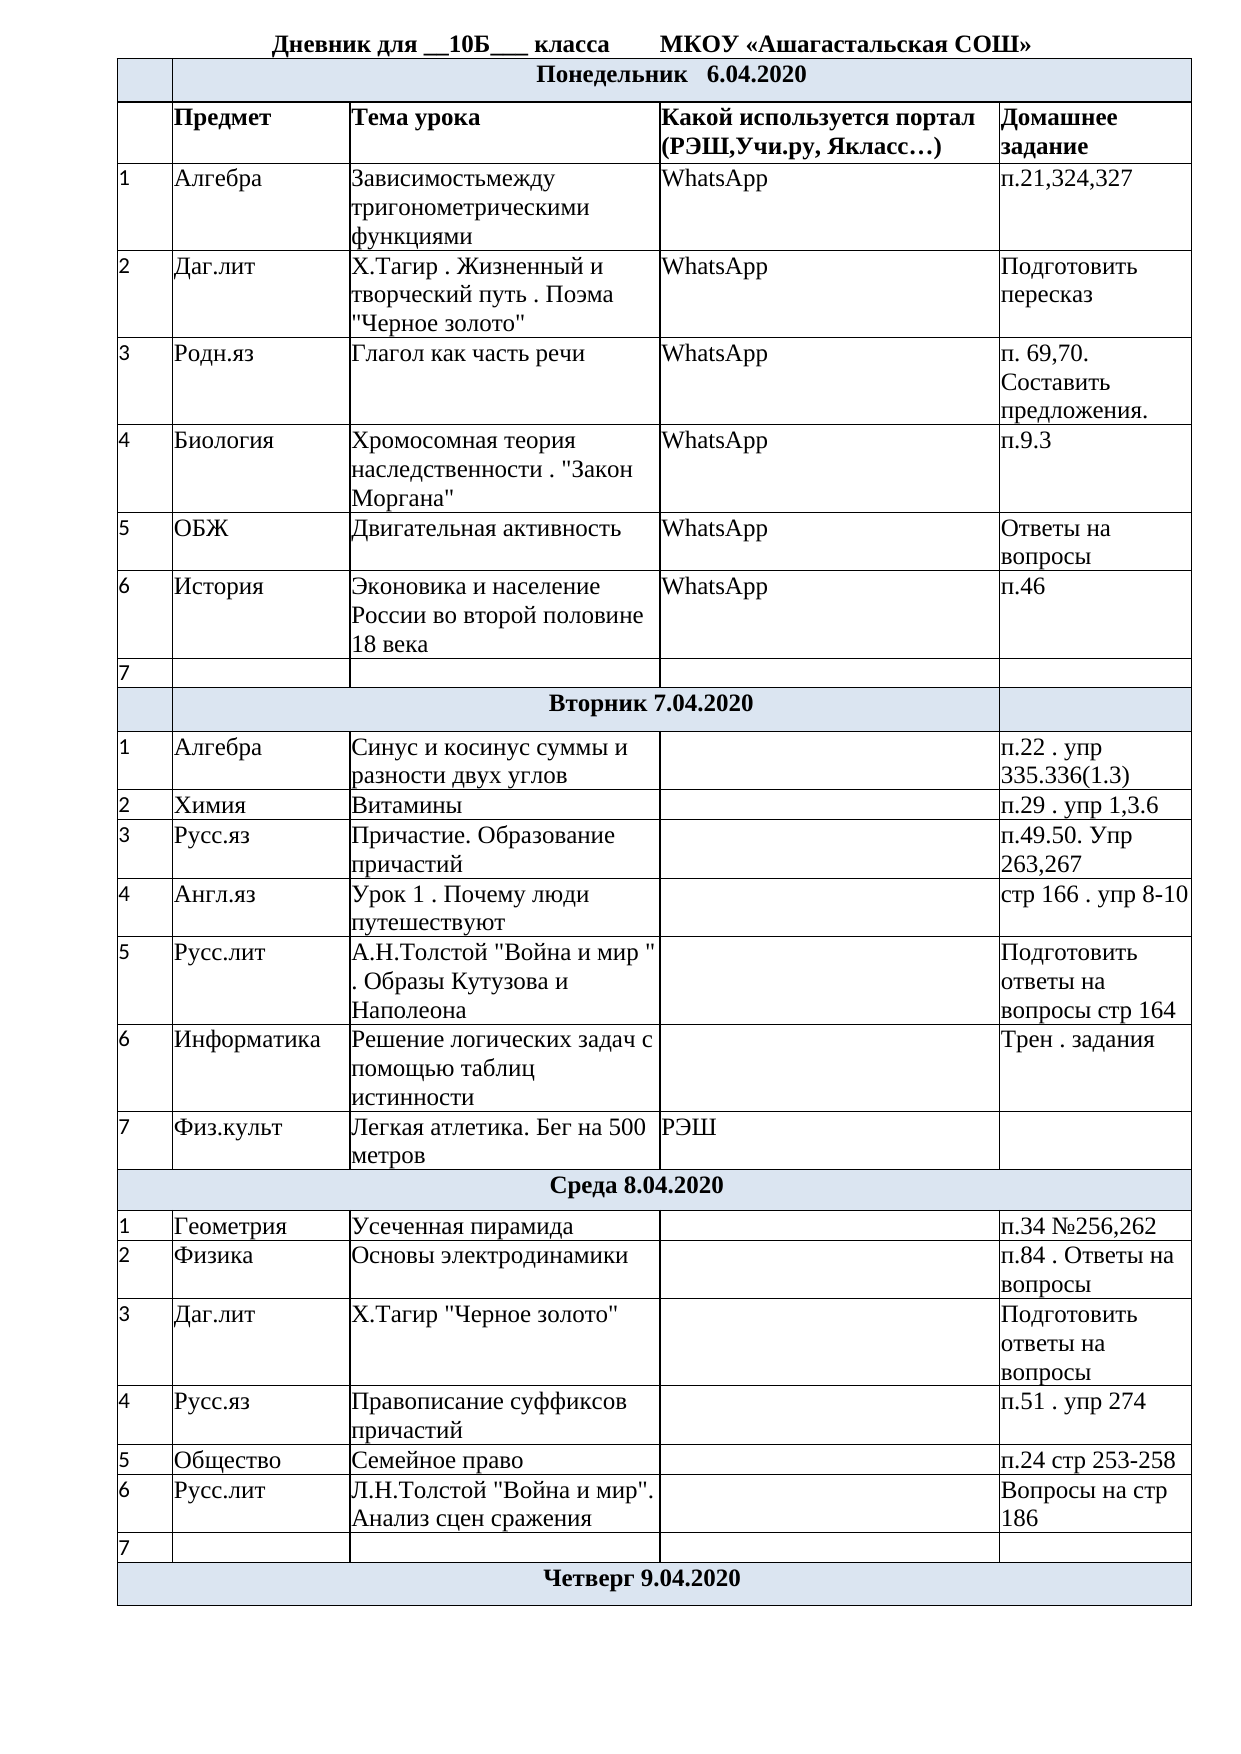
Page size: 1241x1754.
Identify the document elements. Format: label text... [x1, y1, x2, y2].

table_cell Правописание суффиксов причастий [351, 1386, 659, 1444]
table_cell п.22 . упр 335.336(1.3) [1000, 732, 1191, 789]
table_cell Решение логических задач с помощью таблиц истинности [351, 1025, 659, 1111]
table_cell Четверг 9.04.2020 [118, 1563, 1191, 1605]
table_cell 1 [118, 164, 172, 250]
table_cell Глагол как часть речи [351, 338, 659, 424]
table_cell 1 [118, 732, 172, 789]
table_cell 5 [118, 513, 172, 570]
table_cell WhatsApp [661, 251, 999, 337]
table_cell п.84 . Ответы на вопросы [1000, 1241, 1191, 1298]
table_cell Общество [173, 1445, 349, 1474]
table_cell [118, 103, 172, 162]
table_cell Родн.яз [173, 338, 349, 424]
table_cell 7 [118, 1533, 172, 1562]
table_cell Предмет [173, 103, 349, 162]
table_cell Легкая атлетика. Бег на 500 метров [351, 1112, 659, 1169]
table_cell Подготовить пересказ [1000, 251, 1191, 337]
table_cell [173, 659, 349, 687]
table_cell 6 [118, 571, 172, 657]
table_cell Какой используется портал (РЭШ,Учи.ру, Якласс…) [661, 103, 999, 162]
table_cell 3 [118, 1299, 172, 1385]
table_cell 7 [118, 659, 172, 687]
table_cell [118, 688, 172, 731]
table_cell [661, 1533, 999, 1562]
table_cell Подготовить ответы на вопросы [1000, 1299, 1191, 1385]
table_cell [661, 1445, 999, 1474]
table_cell п.9.3 [1000, 425, 1191, 512]
table_cell Вопросы на стр 186 [1000, 1475, 1191, 1532]
table_cell Синус и косинус суммы и разности двух углов [351, 732, 659, 789]
table_cell 7 [118, 1112, 172, 1169]
table_cell Хромосомная теория наследственности . "Закон Моргана" [351, 425, 659, 512]
table_cell WhatsApp [661, 513, 999, 570]
table_cell Физика [173, 1241, 349, 1298]
table_cell WhatsApp [661, 164, 999, 250]
table_cell п.29 . упр 1,3.6 [1000, 790, 1191, 819]
table_cell Русс.лит [173, 937, 349, 1023]
table_cell 4 [118, 425, 172, 512]
table_cell Витамины [351, 790, 659, 819]
table_cell [661, 1025, 999, 1111]
table_cell Русс.яз [173, 1386, 349, 1444]
table_cell 3 [118, 820, 172, 878]
table_cell Причастие. Образование причастий [351, 820, 659, 878]
table_cell 2 [118, 1241, 172, 1298]
table_cell Двигательная активность [351, 513, 659, 570]
table_cell Семейное право [351, 1445, 659, 1474]
table_cell [661, 732, 999, 789]
table_cell п.21,324,327 [1000, 164, 1191, 250]
table_cell [351, 659, 659, 687]
table_cell [661, 1475, 999, 1532]
table_cell WhatsApp [661, 338, 999, 424]
table_cell А.Н.Толстой "Война и мир " . Образы Кутузова и Наполеона [351, 937, 659, 1023]
table_cell Англ.яз [173, 879, 349, 936]
table_cell [1000, 659, 1191, 687]
table_cell [661, 879, 999, 936]
table_cell [661, 790, 999, 819]
table_cell WhatsApp [661, 425, 999, 512]
table_header [118, 59, 172, 101]
table_cell п.24 стр 253-258 [1000, 1445, 1191, 1474]
table_cell Трен . задания [1000, 1025, 1191, 1111]
table_cell Л.Н.Толстой "Война и мир". Анализ сцен сражения [351, 1475, 659, 1532]
table_cell [661, 1241, 999, 1298]
table_cell 5 [118, 937, 172, 1023]
table_cell [661, 937, 999, 1023]
table_cell п.34 №256,262 [1000, 1211, 1191, 1239]
table_cell [173, 1533, 349, 1562]
table_cell п.49.50. Упр 263,267 [1000, 820, 1191, 878]
table_cell [1000, 1112, 1191, 1169]
table_cell 5 [118, 1445, 172, 1474]
table_cell 1 [118, 1211, 172, 1239]
table_cell [1000, 688, 1191, 731]
table_cell Даг.лит [173, 251, 349, 337]
table_cell Информатика [173, 1025, 349, 1111]
table_cell стр 166 . упр 8-10 [1000, 879, 1191, 936]
table_cell Русс.яз [173, 820, 349, 878]
text Дневник для __10Б___ класса МКОУ «Ашагастальская СОШ» [118, 29, 1152, 58]
table_cell Физ.культ [173, 1112, 349, 1169]
table_cell Химия [173, 790, 349, 819]
table_cell Даг.лит [173, 1299, 349, 1385]
table_cell 2 [118, 251, 172, 337]
table_cell Зависимостьмежду тригонометрическими функциями [351, 164, 659, 250]
table_cell 6 [118, 1475, 172, 1532]
table_cell Х.Тагир . Жизненный и творческий путь . Поэма "Черное золото" [351, 251, 659, 337]
table_cell Усеченная пирамида [351, 1211, 659, 1239]
table_cell [351, 1533, 659, 1562]
table_cell Х.Тагир "Черное золото" [351, 1299, 659, 1385]
table_cell Основы электродинамики [351, 1241, 659, 1298]
table_cell Алгебра [173, 732, 349, 789]
table_cell Урок 1 . Почему люди путешествуют [351, 879, 659, 936]
table_cell WhatsApp [661, 571, 999, 657]
table_cell Среда 8.04.2020 [118, 1170, 1191, 1210]
table_cell Вторник 7.04.2020 [173, 688, 999, 731]
table_cell История [173, 571, 349, 657]
table_cell [661, 1386, 999, 1444]
table_cell ОБЖ [173, 513, 349, 570]
table_cell Русс.лит [173, 1475, 349, 1532]
table_cell Ответы на вопросы [1000, 513, 1191, 570]
table_cell 4 [118, 1386, 172, 1444]
table_cell 3 [118, 338, 172, 424]
table_cell 4 [118, 879, 172, 936]
table_cell [661, 1299, 999, 1385]
table_cell [661, 820, 999, 878]
table_cell Алгебра [173, 164, 349, 250]
table_cell Домашнее задание [1000, 103, 1191, 162]
table_cell п. 69,70. Составить предложения. [1000, 338, 1191, 424]
table_header Понедельник 6.04.2020 [173, 59, 1191, 101]
table_cell Биология [173, 425, 349, 512]
table_cell 6 [118, 1025, 172, 1111]
table_cell Эконовика и население России во второй половине 18 века [351, 571, 659, 657]
table_cell п.51 . упр 274 [1000, 1386, 1191, 1444]
table_cell Геометрия [173, 1211, 349, 1239]
table_cell 2 [118, 790, 172, 819]
table_cell Подготовить ответы на вопросы стр 164 [1000, 937, 1191, 1023]
table_cell РЭШ [661, 1112, 999, 1169]
table_cell [1000, 1533, 1191, 1562]
table_cell п.46 [1000, 571, 1191, 657]
table_cell Тема урока [351, 103, 659, 162]
table_cell [661, 659, 999, 687]
table_cell [661, 1211, 999, 1239]
